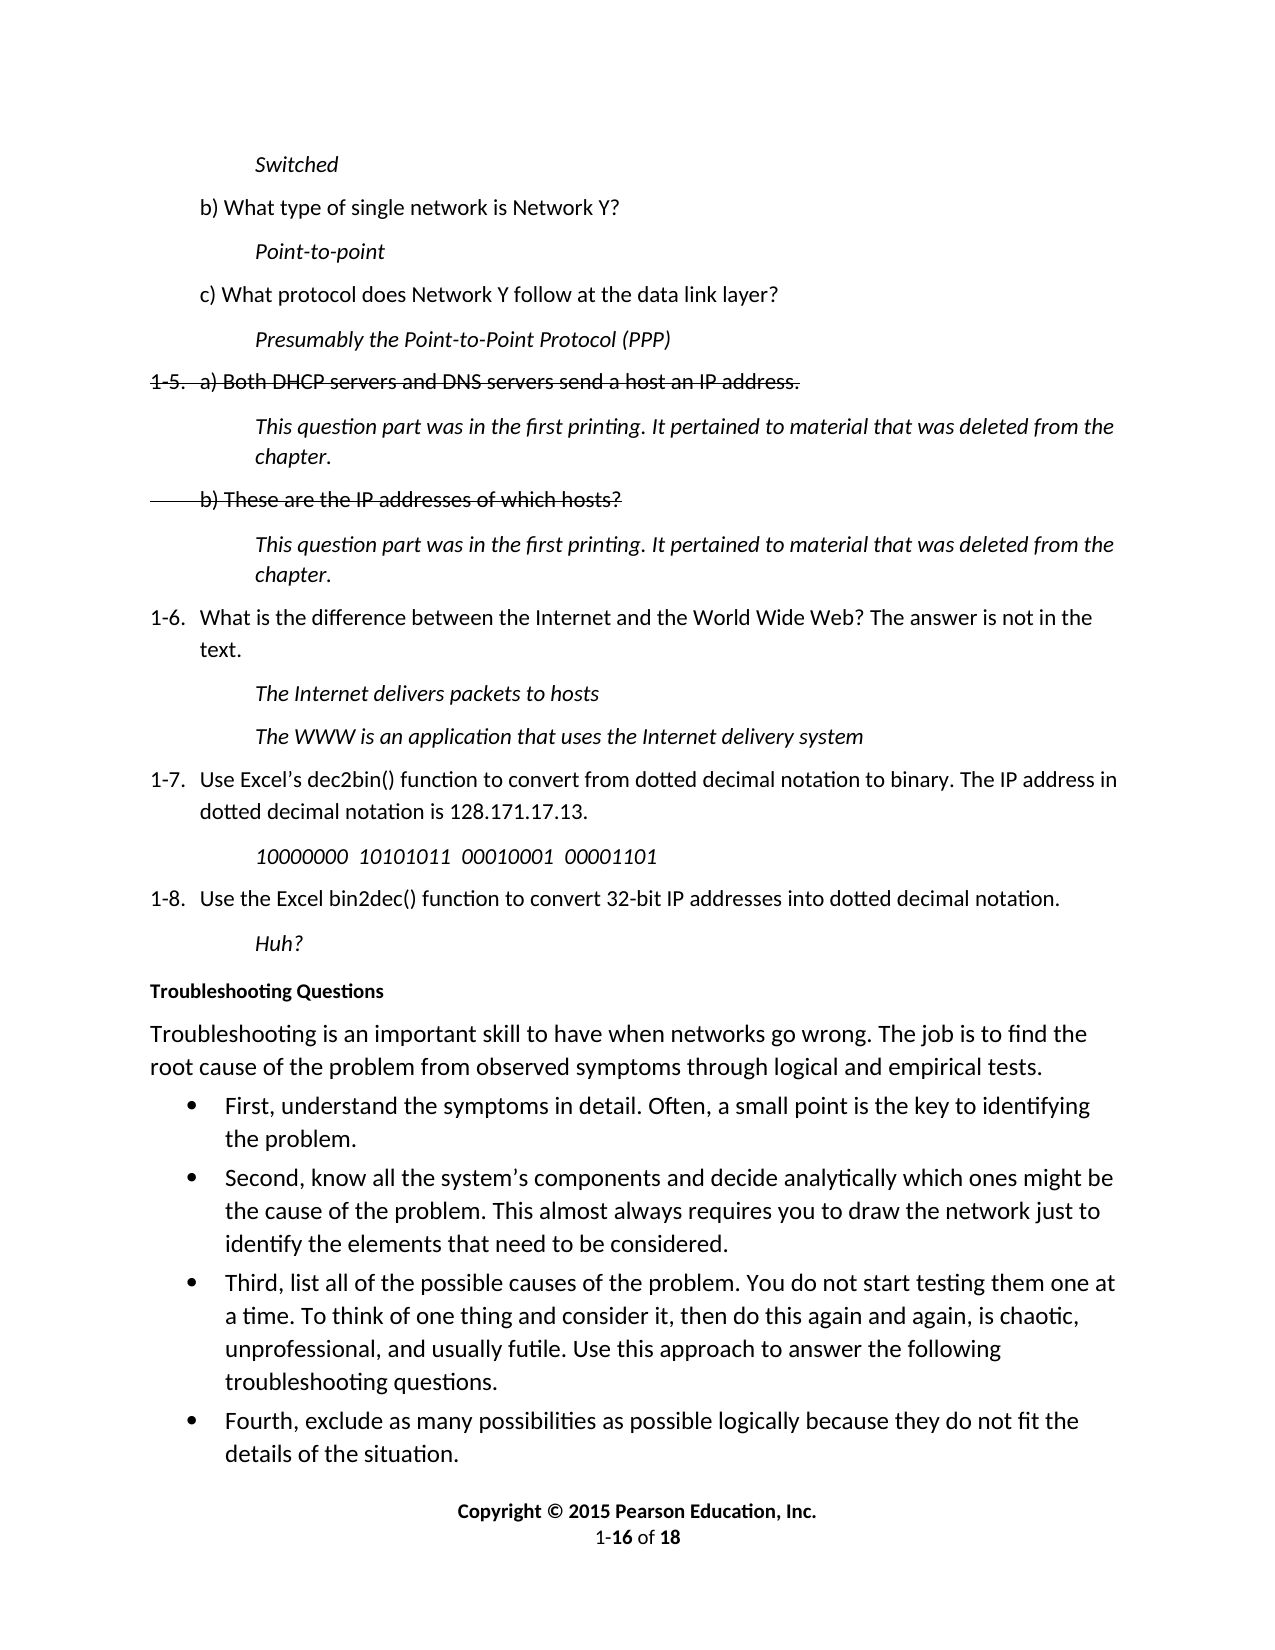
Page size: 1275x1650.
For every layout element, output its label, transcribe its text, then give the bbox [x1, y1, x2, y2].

text b) What type of single network is Network Y? [150, 193, 1125, 221]
text Fourth, exclude as many possibilities as possible logically because they do not fit the details of the situation. [187, 1405, 1125, 1469]
text Switched [255, 150, 1125, 178]
text The WWW is an application that uses the Internet delivery system [255, 722, 1125, 750]
text This question part was in the first printing. It pertained to material that was deleted from the chapter. [255, 530, 1125, 588]
text Third, list all of the possible causes of the problem. You do not start testing them one at a time. To think of one thing and consider it, then do this again and again, is chaotic, unprofessional, and usually futile. Use this approach to answer the following troubleshooting questions. [187, 1267, 1125, 1397]
text b) These are the IP addresses of which hosts? [150, 485, 1125, 513]
text First, understand the symptoms in detail. Often, a small point is the key to identifying the problem. [187, 1090, 1125, 1154]
text 1-8. Use the Excel bin2dec() function to convert 32-bit IP addresses into dotted decimal notation. [150, 884, 1125, 913]
text 1-6. What is the difference between the Internet and the World Wide Web? The answer is not in the text. [150, 603, 1125, 663]
text Huh? [255, 929, 1125, 957]
text This question part was in the first printing. It pertained to material that was deleted from the chapter. [255, 412, 1125, 470]
text 10000000 10101011 00010001 00001101 [255, 842, 1125, 870]
text Second, know all the system’s components and decide analytically which ones might be the cause of the problem. This almost always requires you to draw the network just to identify the elements that need to be considered. [187, 1162, 1125, 1259]
text Troubleshooting Questions [150, 978, 1125, 1004]
text c) What protocol does Network Y follow at the data link layer? [150, 280, 1125, 308]
text The Internet delivers packets to hosts [255, 679, 1125, 708]
text Point-to-point [255, 237, 1125, 265]
text Troubleshooting is an important skill to have when networks go wrong. The job is to find the root cause of the problem from observed symptoms through logical and empirical tests. [150, 1018, 1125, 1082]
text 1-5. a) Both DHCP servers and DNS servers send a host an IP address. [150, 367, 1125, 396]
text Presumably the Point-to-Point Protocol (PPP) [255, 325, 1125, 353]
text 1-7. Use Excel’s dec2bin() function to convert from dotted decimal notation to binary. The IP address in dotted decimal notation is 128.171.17.13. [150, 765, 1125, 825]
